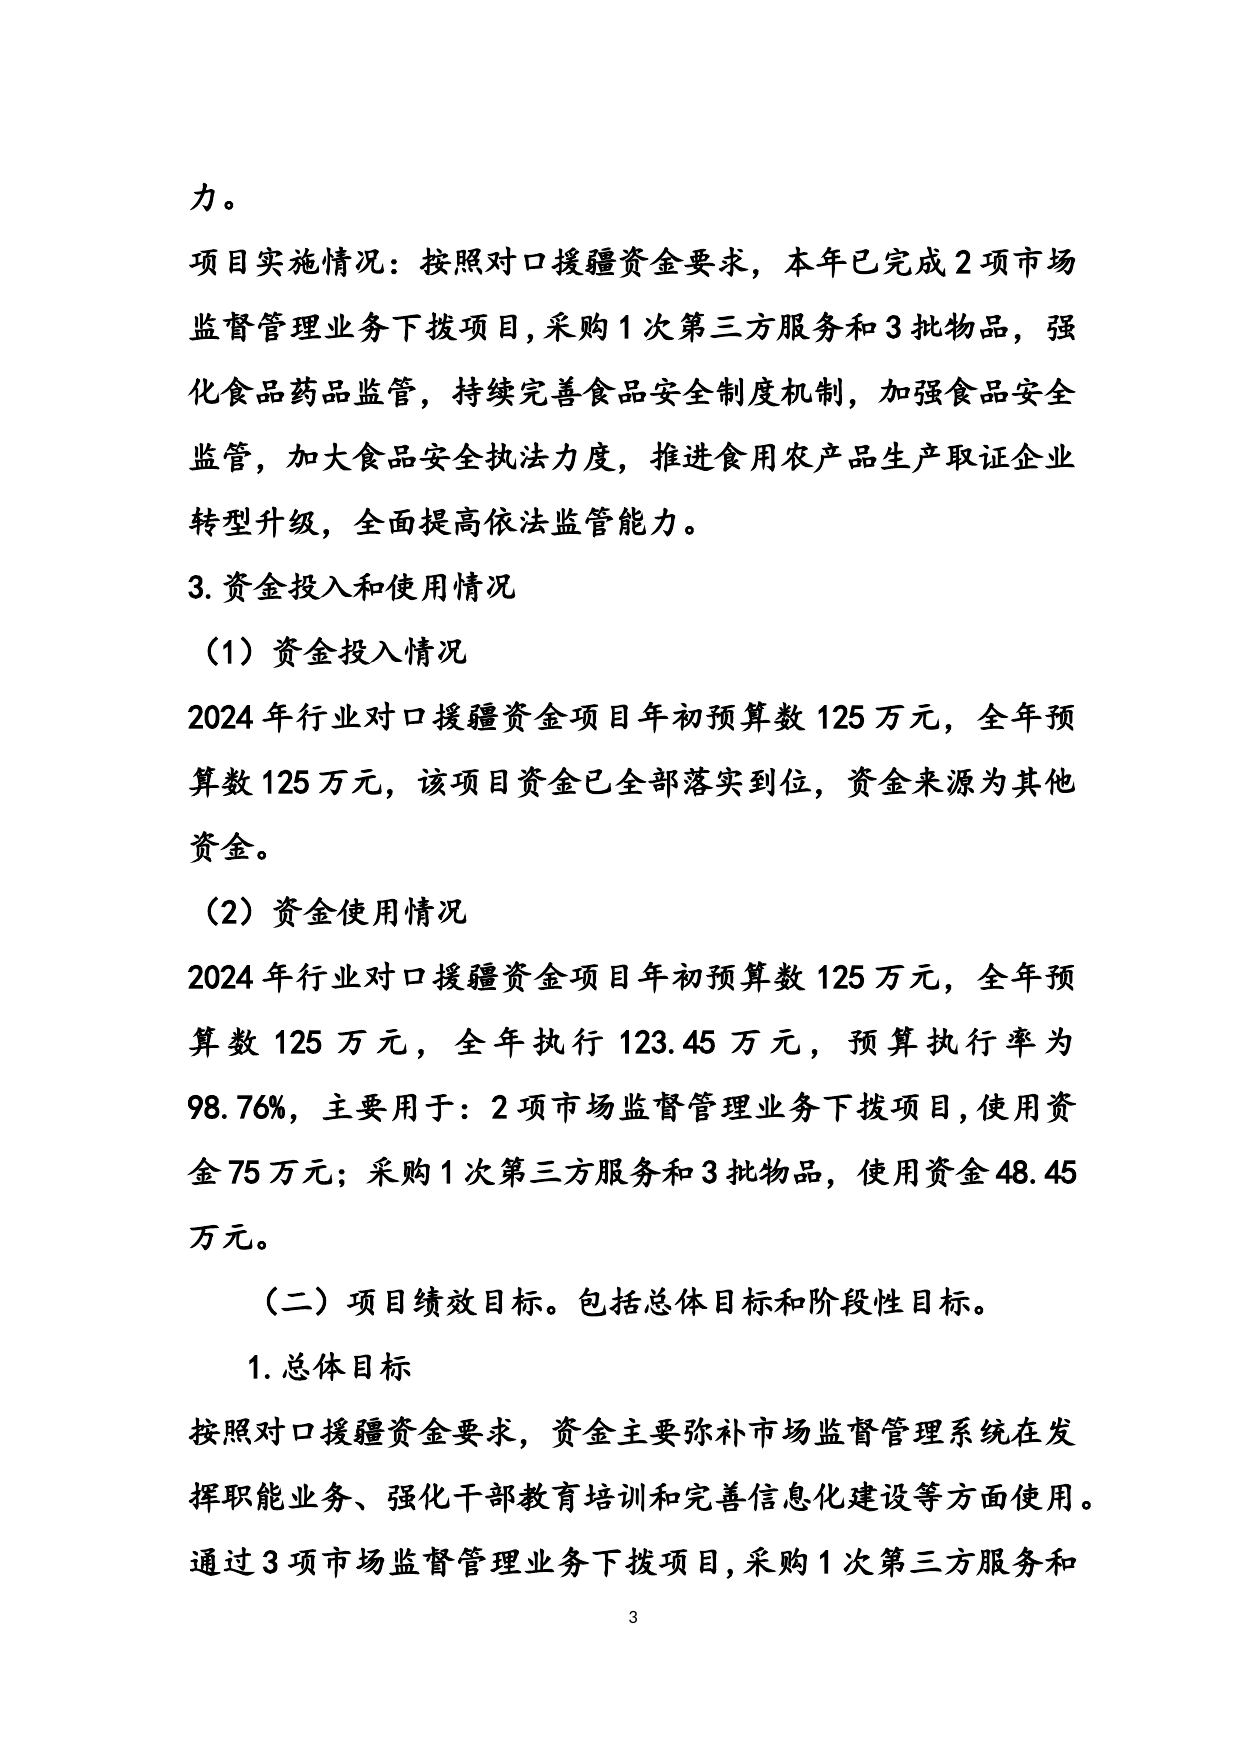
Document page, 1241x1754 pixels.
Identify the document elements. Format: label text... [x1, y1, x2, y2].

text （二）项目绩效目标。包括总体目标和阶段性目标。 [187, 1267, 1078, 1332]
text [187, 1332, 1078, 1592]
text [187, 162, 1078, 1267]
